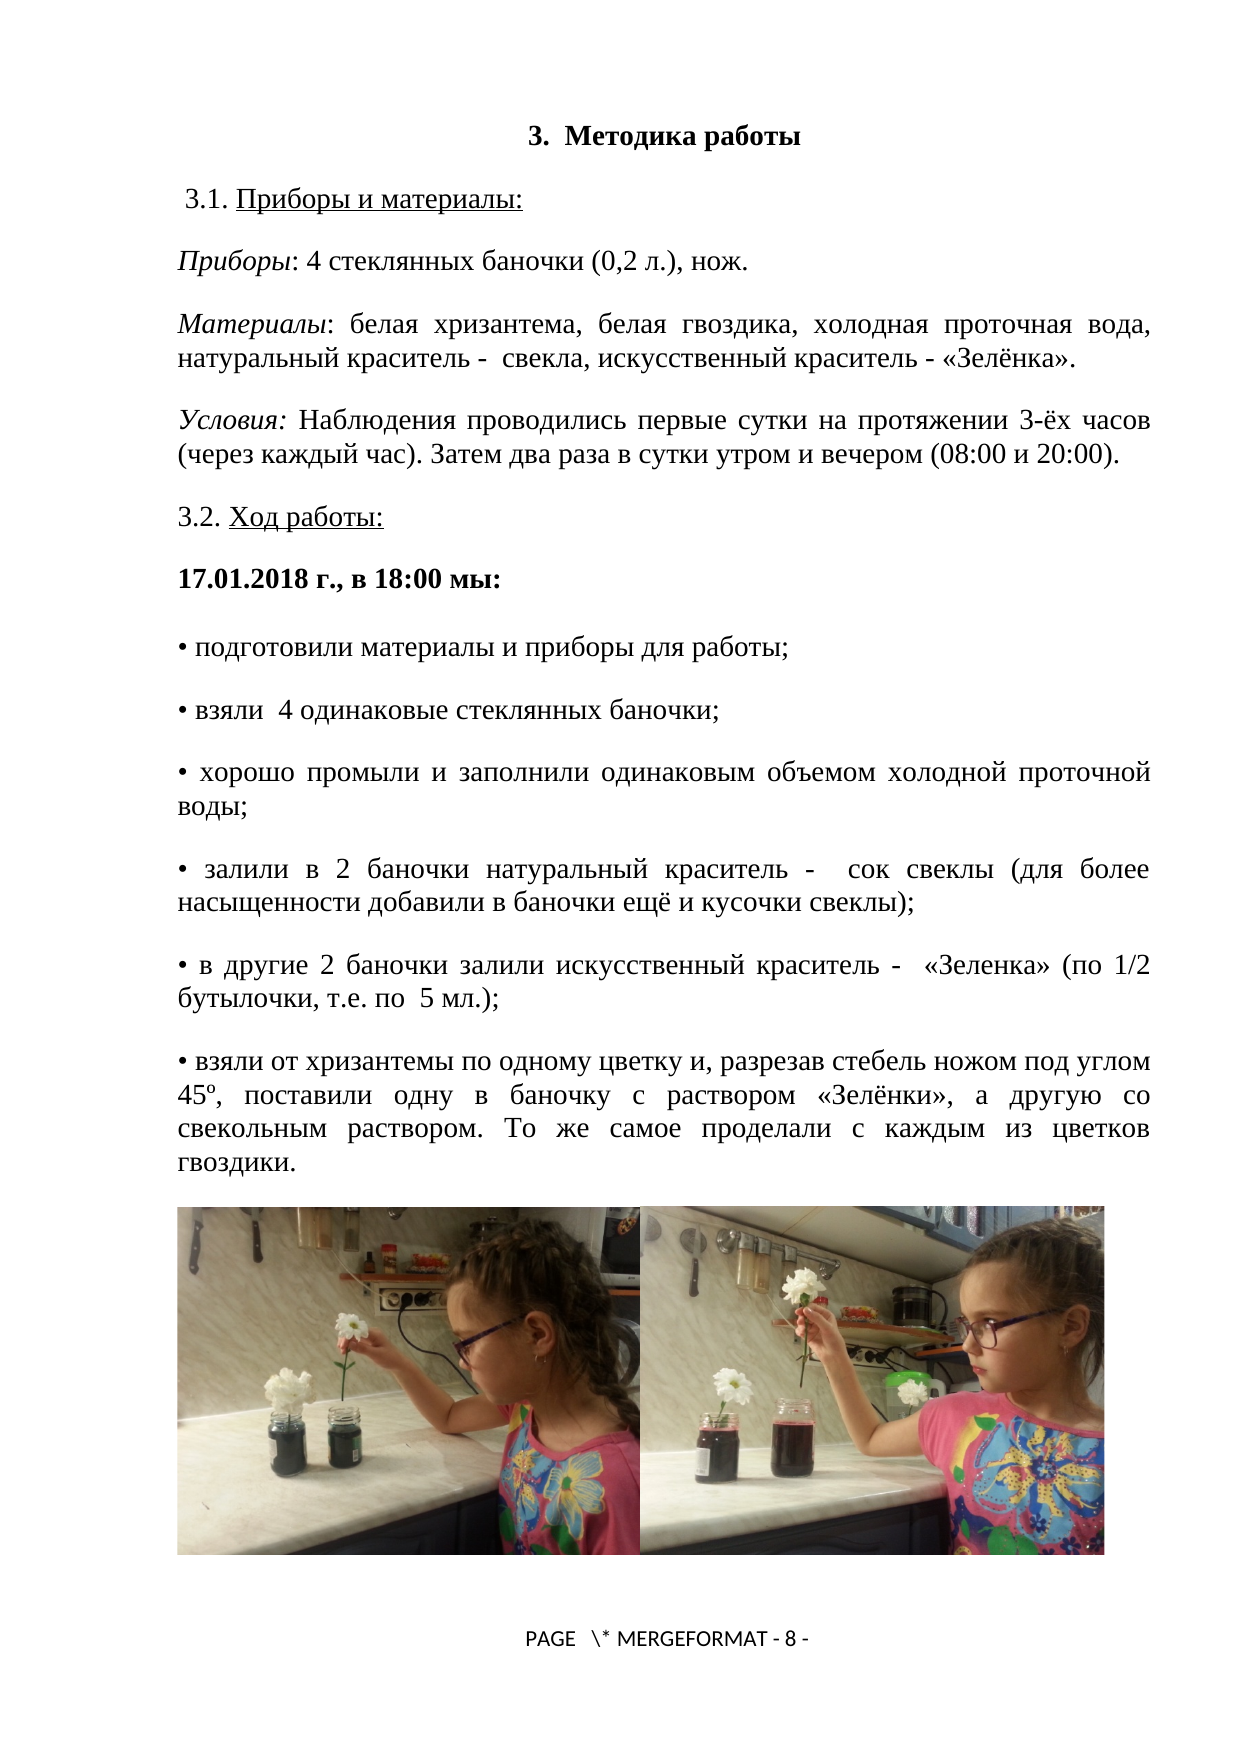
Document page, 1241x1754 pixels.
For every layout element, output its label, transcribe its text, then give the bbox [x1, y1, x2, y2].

text Приборы: 4 стеклянных баночки (0,2 л.), нож. [177, 243, 1152, 277]
text • подготовили материалы и приборы для работы; [177, 629, 1152, 663]
text 3.1. Приборы и материалы: [177, 181, 1152, 214]
text 3.2. Ход работы: [177, 499, 1152, 532]
picture [177, 1206, 1105, 1555]
text • хорошо промыли и заполнили одинаковым объемом холодной проточной воды; [177, 754, 1152, 822]
text Материалы: белая хризантема, белая гвоздика, холодная проточная вода, натуральный краситель - свекла, искусственный краситель - «Зелёнка». [177, 306, 1152, 373]
text • залили в 2 баночки натуральный краситель - сок свеклы (для более насыщенности добавили в баночки ещё и кусочки свеклы); [177, 851, 1152, 918]
text • взяли 4 одинаковые стеклянных баночки; [177, 692, 1152, 725]
text • в другие 2 баночки залили искусственный краситель - «Зеленка» (по 1/2 бутылочки, т.е. по 5 мл.); [177, 947, 1152, 1014]
text 17.01.2018 г., в 18:00 мы: [177, 561, 1152, 595]
text 3. Методика работы [177, 118, 1152, 152]
text • взяли от хризантемы по одному цветку и, разрезав стебель ножом под углом 45º, поставили одну в баночку с раствором «Зелёнки», а другую со свекольным раствором. То же самое проделали с каждым из цветков гвоздики. [177, 1043, 1152, 1177]
text Условия: Наблюдения проводились первые сутки на протяжении 3-ёх часов (через каждый час). Затем два раза в сутки утром и вечером (08:00 и 20:00). [177, 402, 1152, 469]
